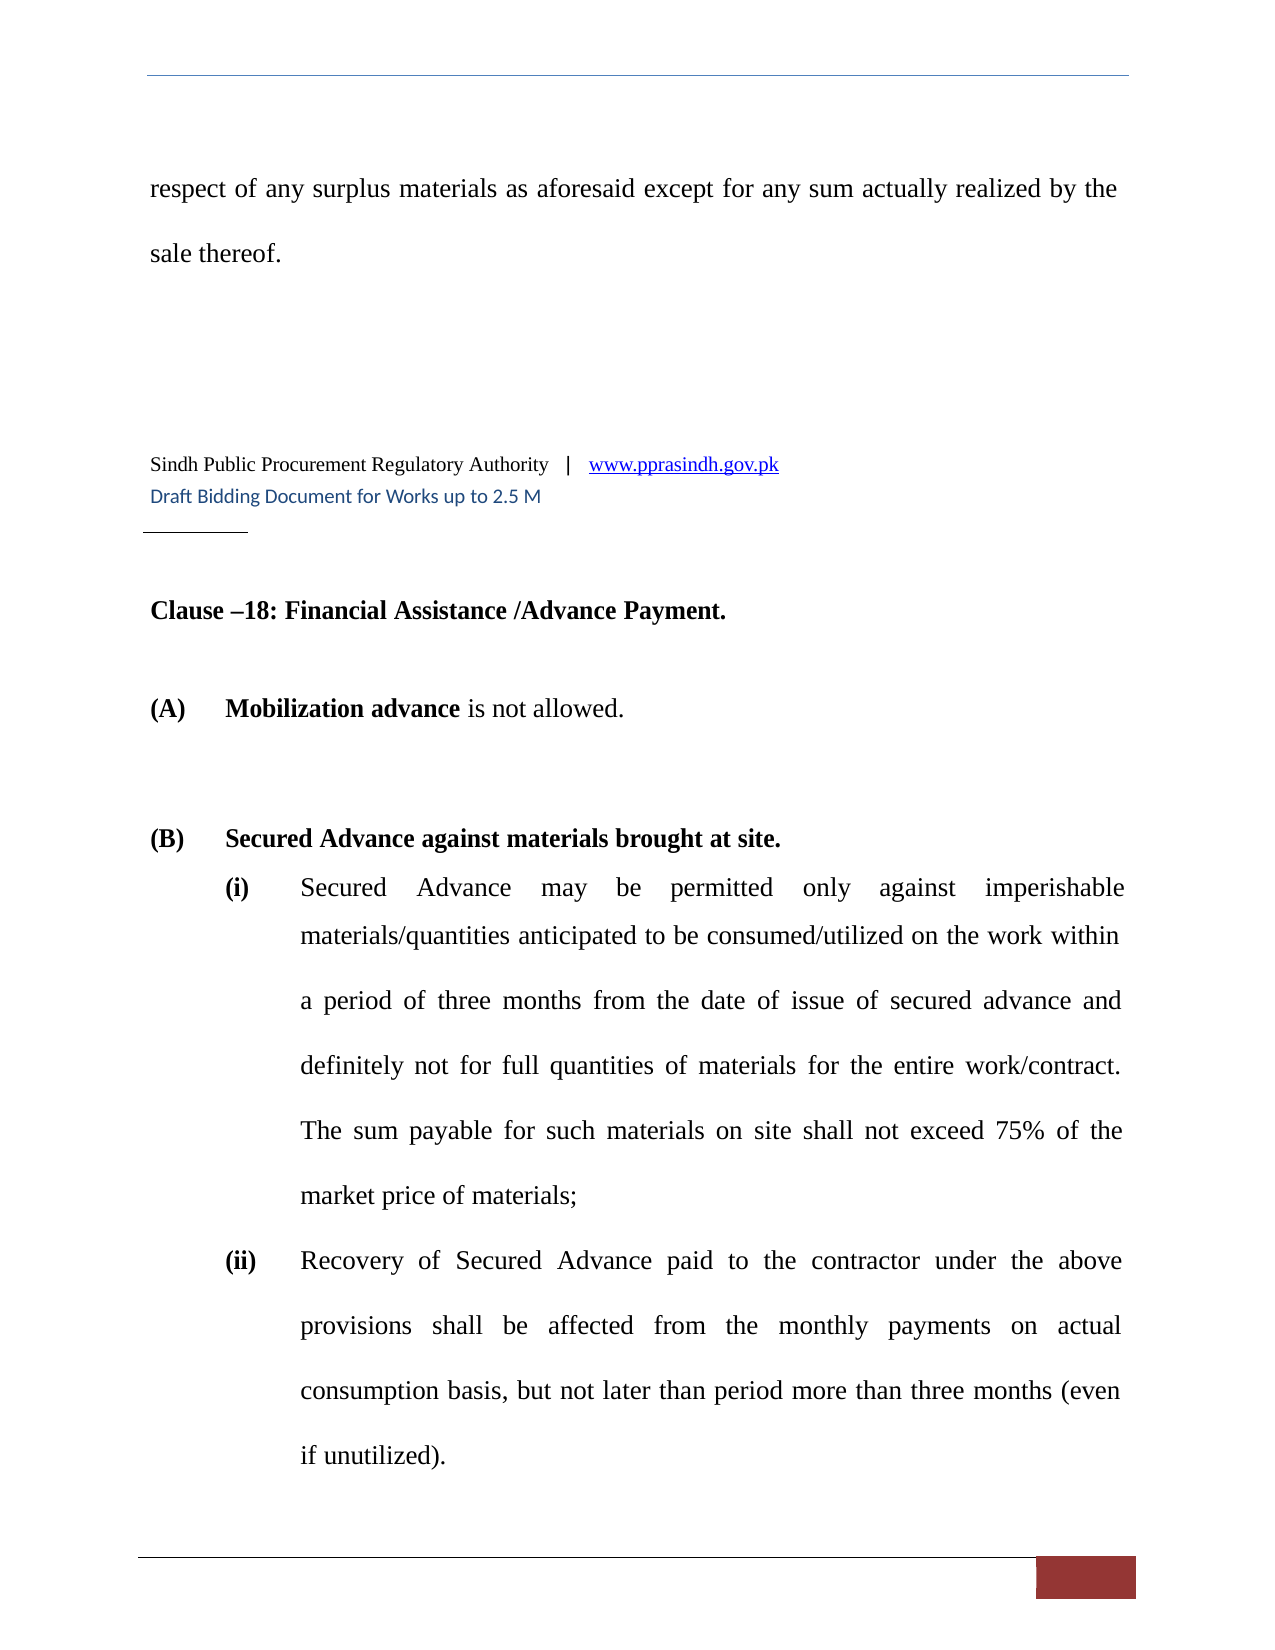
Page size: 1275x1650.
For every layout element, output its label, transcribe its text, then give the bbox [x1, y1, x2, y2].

text if unutilized). [150, 1422, 1169, 1487]
text Sindh Public Procurement Regulatory Authority | www.pprasindh.gov.pk 10 [150, 447, 1169, 480]
text market price of materials; [150, 1162, 1169, 1227]
text (A) Mobilization advance is not allowed. [150, 675, 1169, 740]
text definitely not for full quantities of materials for the entire work/contract. [150, 1032, 1169, 1097]
text (B) Secured Advance against materials brought at site. [150, 805, 1169, 870]
text materials/quantities anticipated to be consumed/utilized on the work within [150, 902, 1169, 967]
text a period of three months from the date of issue of secured advance and [150, 967, 1169, 1032]
text respect of any surplus materials as aforesaid except for any sum actually realized by the [150, 155, 1169, 220]
text (i) Secured Advance may be permitted only against imperishable [150, 870, 1169, 902]
text sale thereof. [150, 220, 1169, 285]
text consumption basis, but not later than period more than three months (even [150, 1357, 1169, 1422]
text provisions shall be affected from the monthly payments on actual [150, 1292, 1169, 1357]
text (ii) Recovery of Secured Advance paid to the contractor under the above [150, 1227, 1169, 1292]
text Draft Bidding Document for Works up to 2.5 M [150, 480, 1169, 512]
text The sum payable for such materials on site shall not exceed 75% of the [150, 1097, 1169, 1162]
text Clause –18: Financial Assistance /Advance Payment. [150, 577, 1169, 642]
